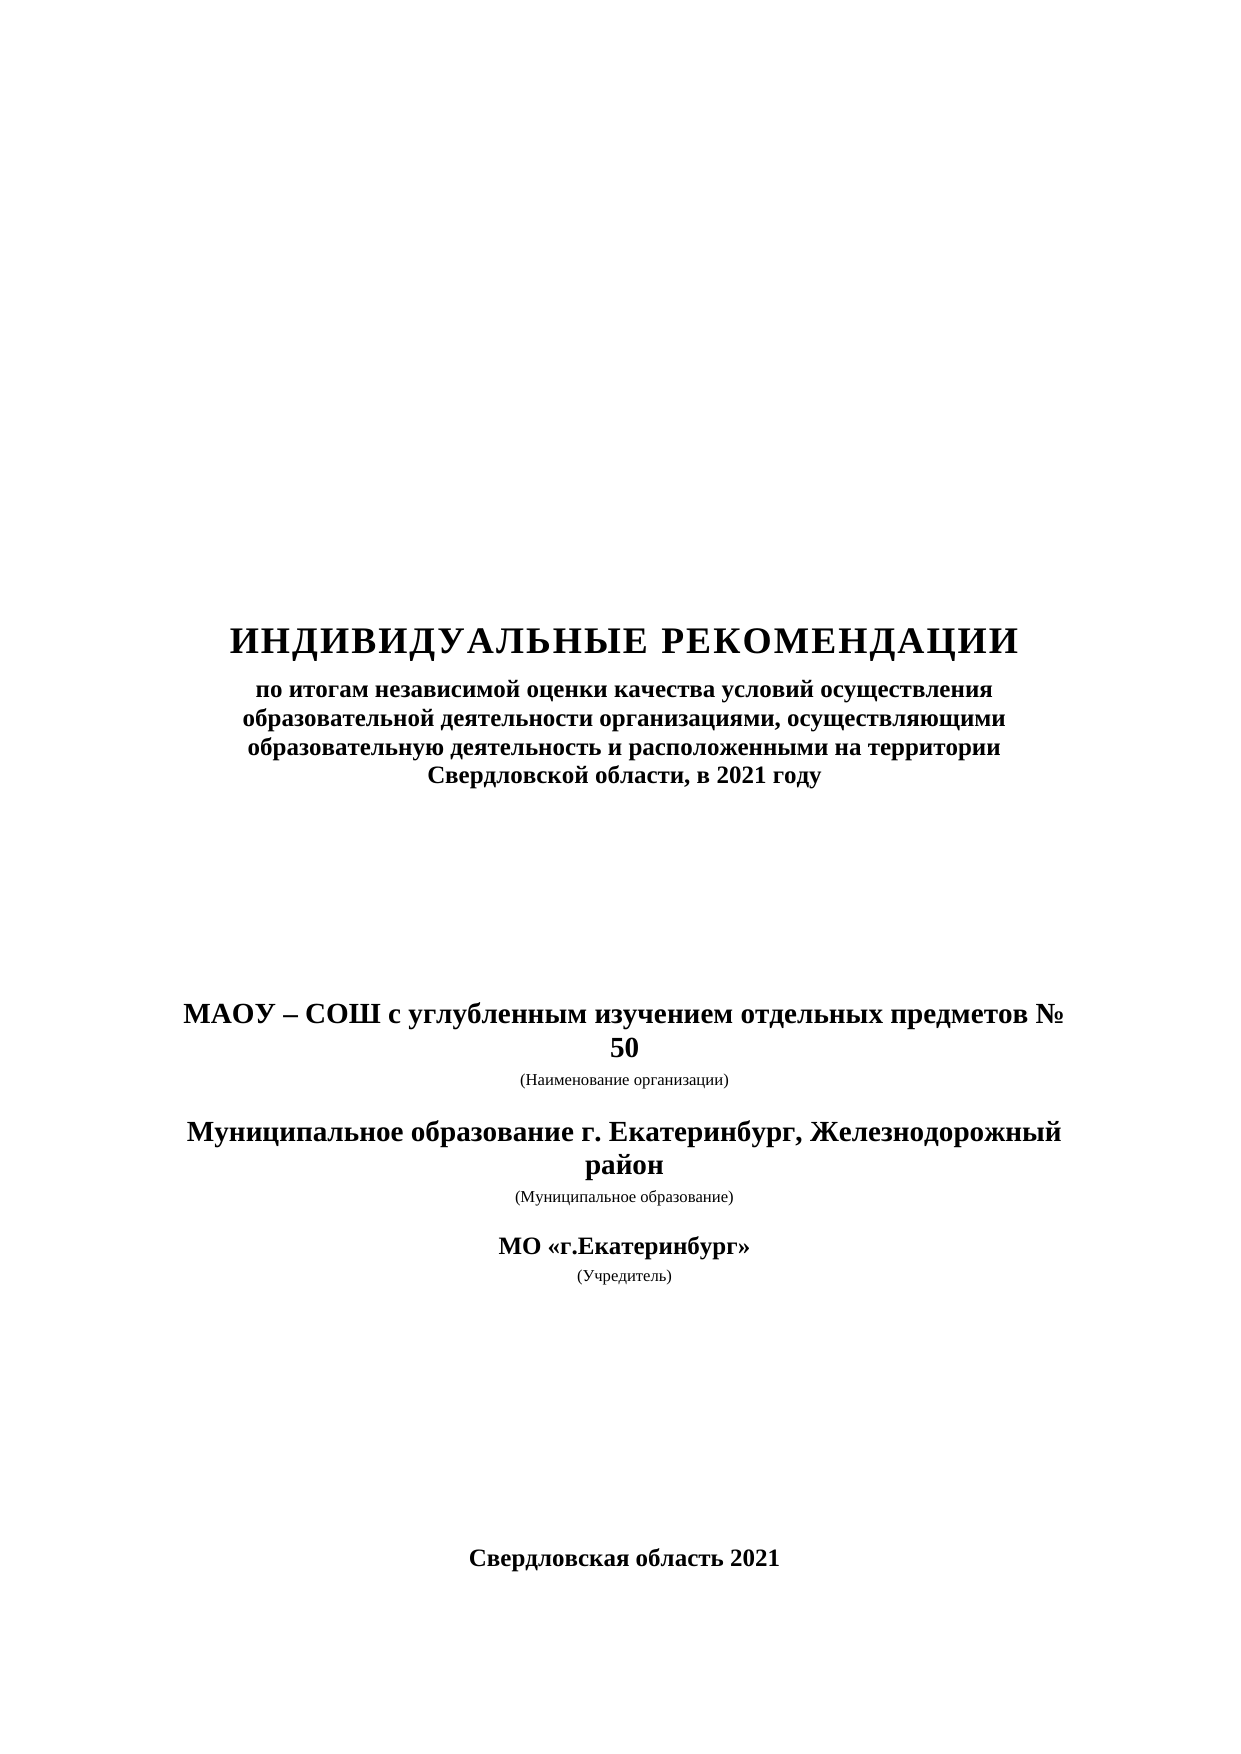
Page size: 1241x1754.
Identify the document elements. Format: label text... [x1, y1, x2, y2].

text МО «г.Екатеринбург» [177, 1231, 1071, 1260]
text Муниципальное образование г. Екатеринбург, Железнодорожный район [177, 1114, 1071, 1181]
text по итогам независимой оценки качества условий осуществления образовательной деятельности организациями, осуществляющими образовательную деятельность и расположенными на территории Свердловской области, в 2021 году [177, 674, 1071, 789]
text МАОУ – СОШ с углубленным изучением отдельных предметов № 50 [177, 996, 1071, 1063]
text (Муниципальное образование) [177, 1187, 1071, 1206]
text ИНДИВИДУАЛЬНЫЕ РЕКОМЕНДАЦИИ [177, 619, 1071, 662]
text (Учредитель) [177, 1266, 1071, 1285]
text (Наименование организации) [177, 1069, 1071, 1089]
text Свердловская область 2021 [177, 1543, 1071, 1572]
